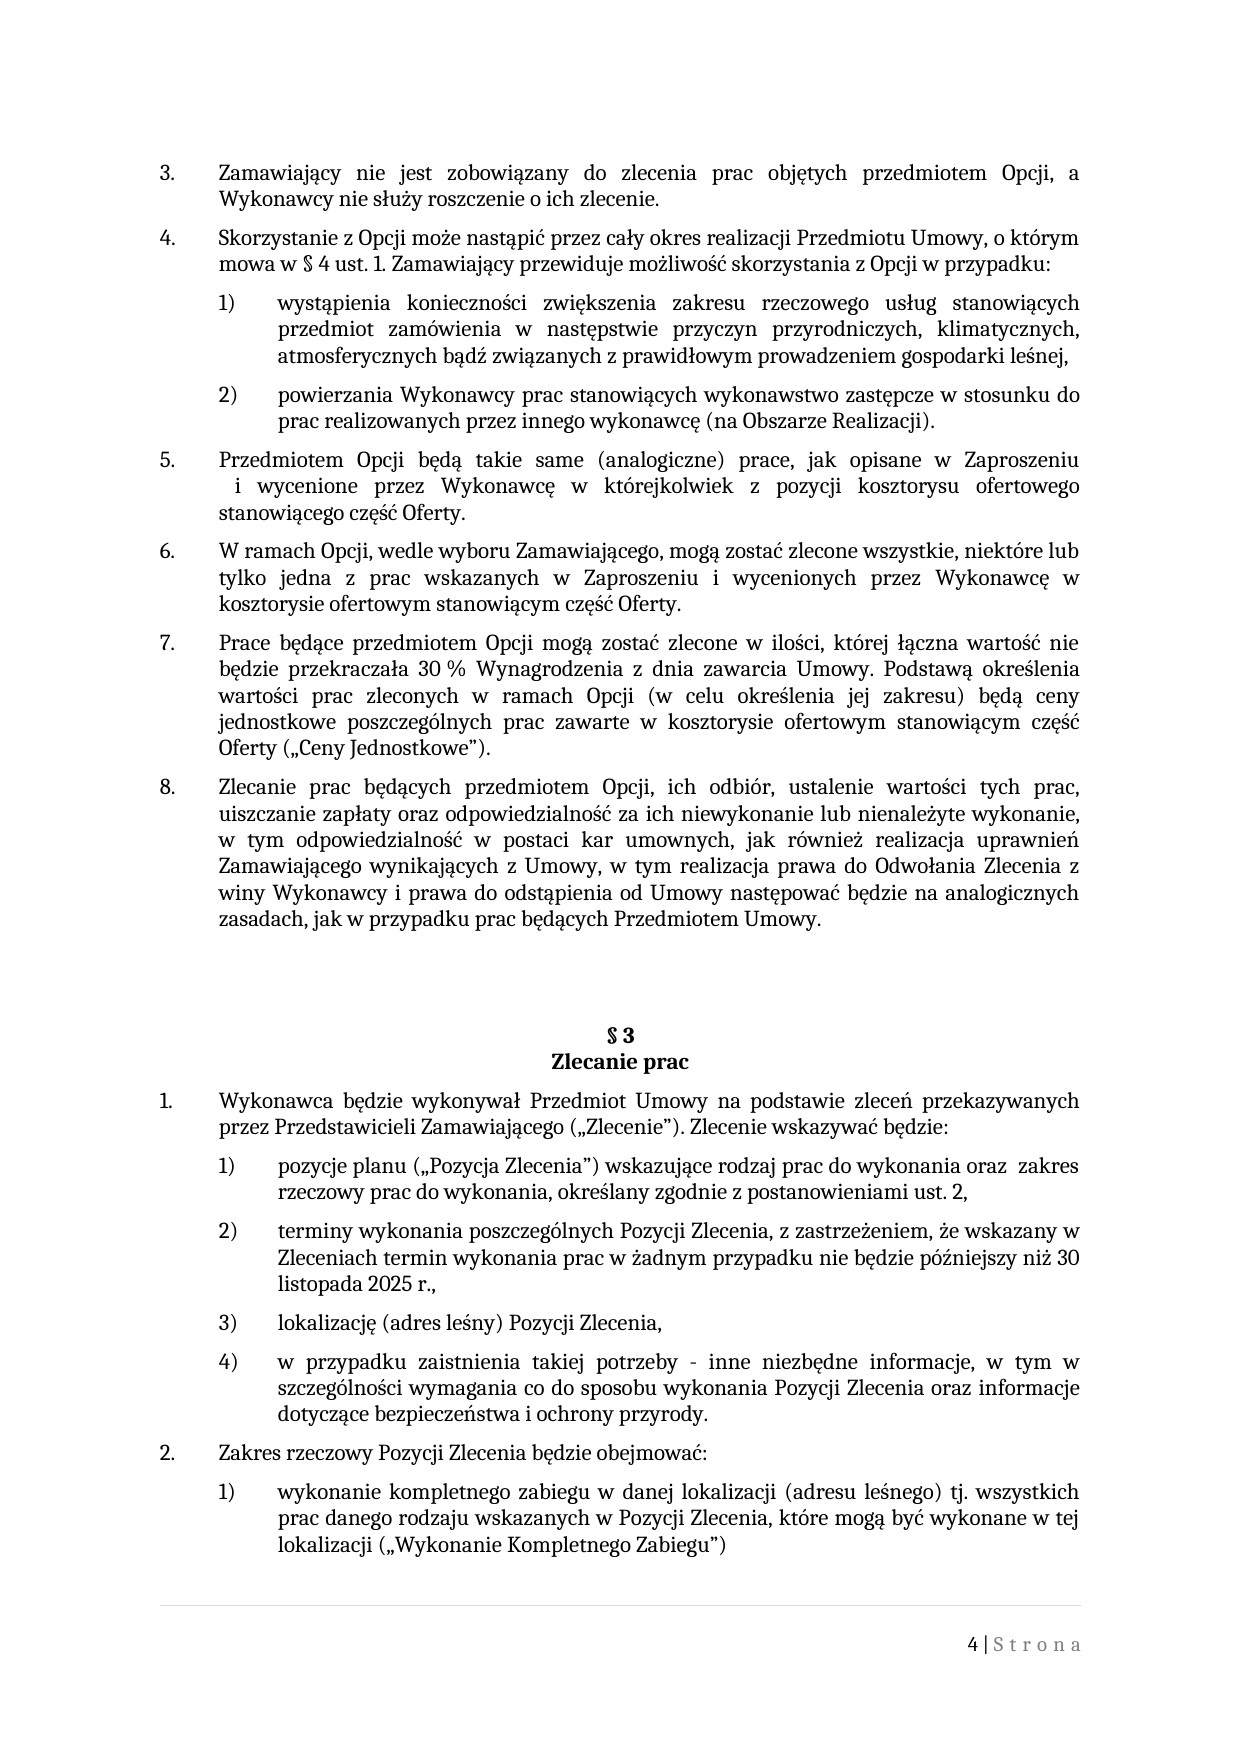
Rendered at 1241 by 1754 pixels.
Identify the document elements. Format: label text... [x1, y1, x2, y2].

list pozycje planu („Pozycja Zlecenia”) wskazujące rodzaj prac do wykonania oraz zakres rzeczowy prac do wykonania, określany zgodnie z postanowieniami ust. 2, [218, 1153, 1081, 1206]
list Przedmiotem Opcji będą takie same (analogiczne) prace, jak opisane w Zaproszeniu i wycenione przez Wykonawcę w którejkolwiek z pozycji kosztorysu ofertowego stanowiącego część Oferty. [159, 447, 1081, 526]
list w przypadku zaistnienia takiej potrzeby - inne niezbędne informacje, w tym w szczególności wymagania co do sposobu wykonania Pozycji Zlecenia oraz informacje dotyczące bezpieczeństwa i ochrony przyrody. [218, 1348, 1081, 1427]
list wykonanie kompletnego zabiegu w danej lokalizacji (adresu leśnego) tj. wszystkich prac danego rodzaju wskazanych w Pozycji Zlecenia, które mogą być wykonane w tej lokalizacji („Wykonanie Kompletnego Zabiegu”) [218, 1479, 1081, 1558]
list Wykonawca będzie wykonywał Przedmiot Umowy na podstawie zleceń przekazywanych przez Przedstawicieli Zamawiającego („Zlecenie”). Zlecenie wskazywać będzie: [159, 1088, 1081, 1140]
list Zamawiający nie jest zobowiązany do zlecenia prac objętych przedmiotem Opcji, a Wykonawcy nie służy roszczenie o ich zlecenie. [159, 159, 1081, 212]
text 1) wystąpienia konieczności zwiększenia zakresu rzeczowego usług stanowiących przedmiot zamówienia w następstwie przyczyn przyrodniczych, klimatycznych, atmosferycznych bądź związanych z prawidłowym prowadzeniem gospodarki leśnej, [218, 290, 1081, 369]
text § 3 Zlecanie prac [159, 1022, 1081, 1075]
list Zakres rzeczowy Pozycji Zlecenia będzie obejmować: [159, 1440, 1081, 1466]
text 2) powierzania Wykonawcy prac stanowiących wykonawstwo zastępcze w stosunku do prac realizowanych przez innego wykonawcę (na Obszarze Realizacji). [218, 381, 1081, 434]
list Skorzystanie z Opcji może nastąpić przez cały okres realizacji Przedmiotu Umowy, o którym mowa w § 4 ust. 1. Zamawiający przewiduje możliwość skorzystania z Opcji w przypadku: [159, 225, 1081, 277]
list lokalizację (adres leśny) Pozycji Zlecenia, [218, 1309, 1081, 1336]
list W ramach Opcji, wedle wyboru Zamawiającego, mogą zostać zlecone wszystkie, niektóre lub tylko jedna z prac wskazanych w Zaproszeniu i wycenionych przez Wykonawcę w kosztorysie ofertowym stanowiącym część Oferty. [159, 538, 1081, 617]
list Zlecanie prac będących przedmiotem Opcji, ich odbiór, ustalenie wartości tych prac, uiszczanie zapłaty oraz odpowiedzialność za ich niewykonanie lub nienależyte wykonanie, w tym odpowiedzialność w postaci kar umownych, jak również realizacja uprawnień Zamawiającego wynikających z Umowy, w tym realizacja prawa do Odwołania Zlecenia z winy Wykonawcy i prawa do odstąpienia od Umowy następować będzie na analogicznych zasadach, jak w przypadku prac będących Przedmiotem Umowy. [159, 774, 1081, 932]
list terminy wykonania poszczególnych Pozycji Zlecenia, z zastrzeżeniem, że wskazany w Zleceniach termin wykonania prac w żadnym przypadku nie będzie późniejszy niż 30 listopada 2025 r., [218, 1218, 1081, 1297]
list Prace będące przedmiotem Opcji mogą zostać zlecone w ilości, której łączna wartość nie będzie przekraczała 30 % Wynagrodzenia z dnia zawarcia Umowy. Podstawą określenia wartości prac zleconych w ramach Opcji (w celu określenia jej zakresu) będą ceny jednostkowe poszczególnych prac zawarte w kosztorysie ofertowym stanowiącym część Oferty („Ceny Jednostkowe”). [159, 630, 1081, 762]
